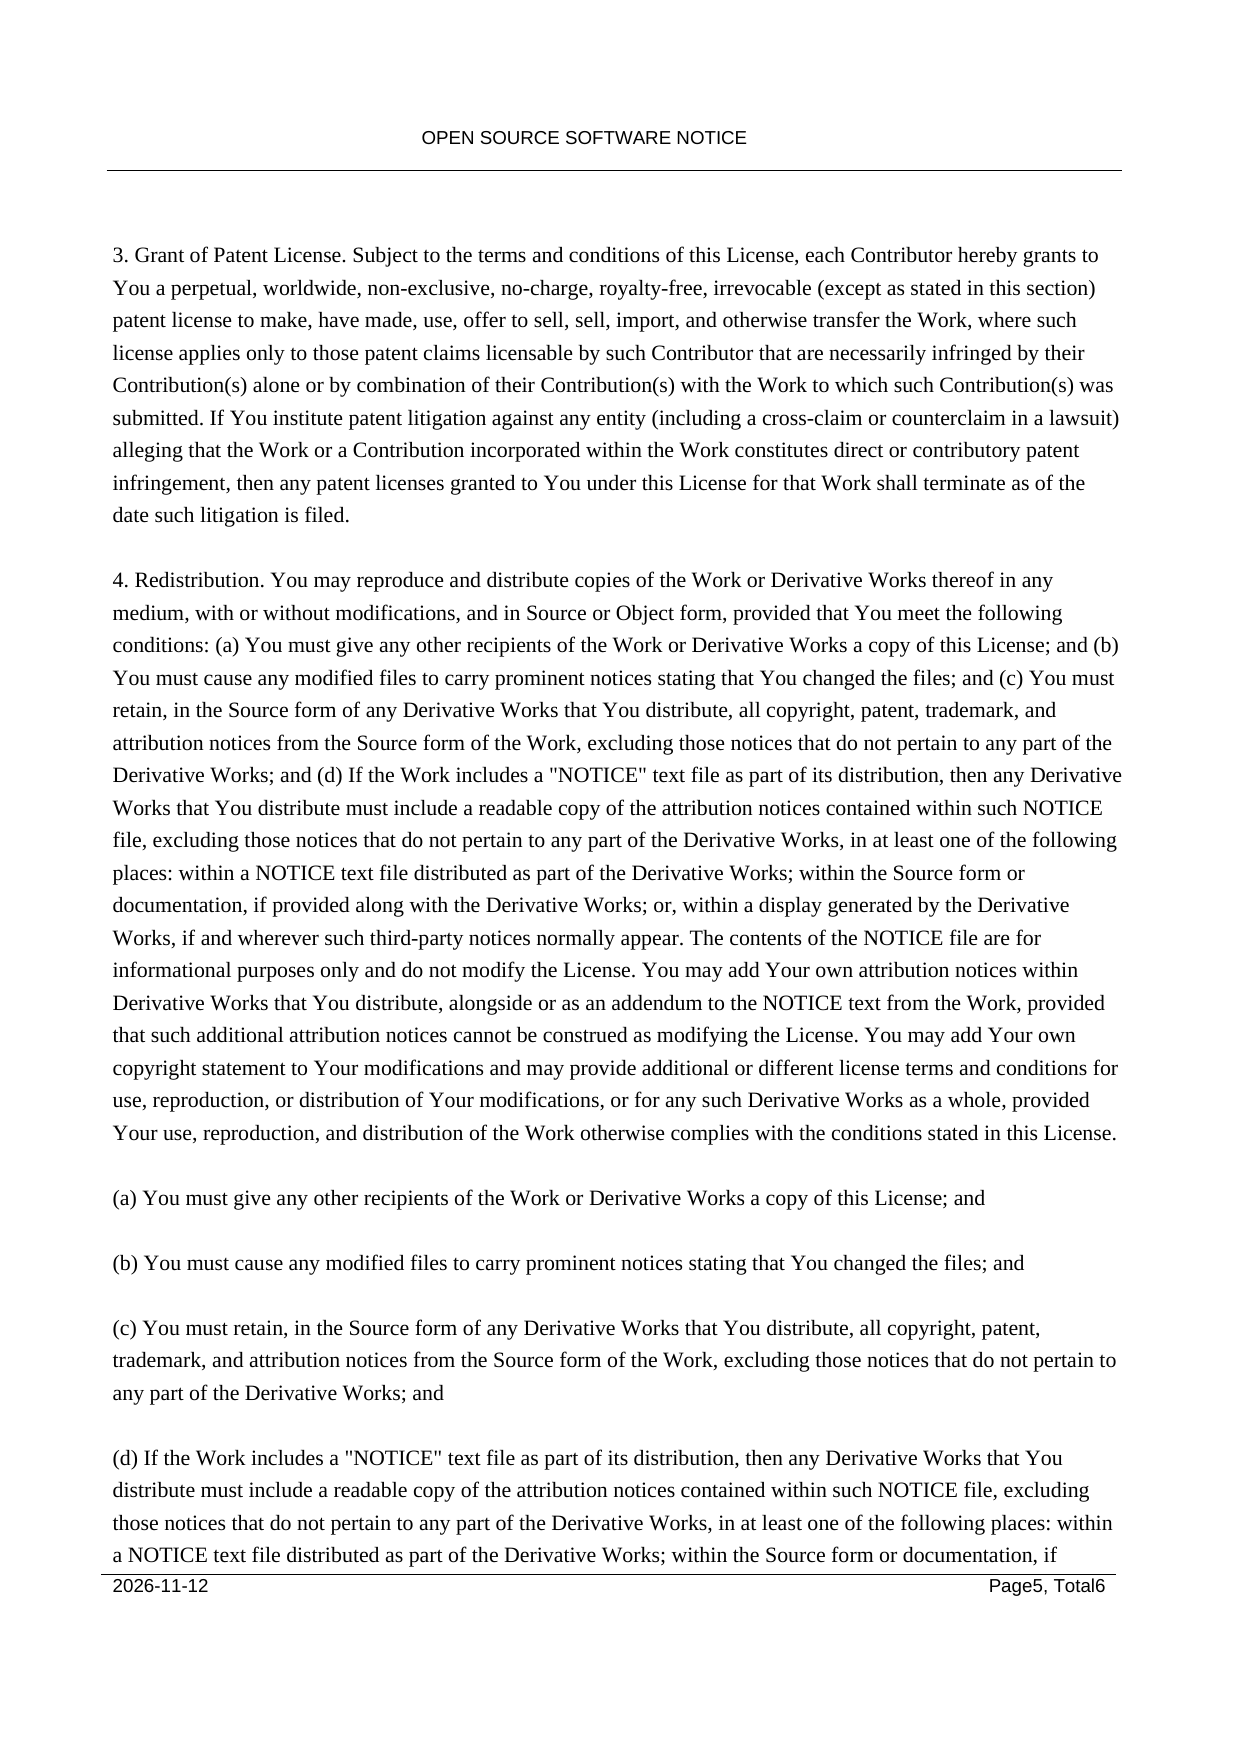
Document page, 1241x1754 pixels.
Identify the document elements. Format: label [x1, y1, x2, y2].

text [112, 206, 1128, 1571]
